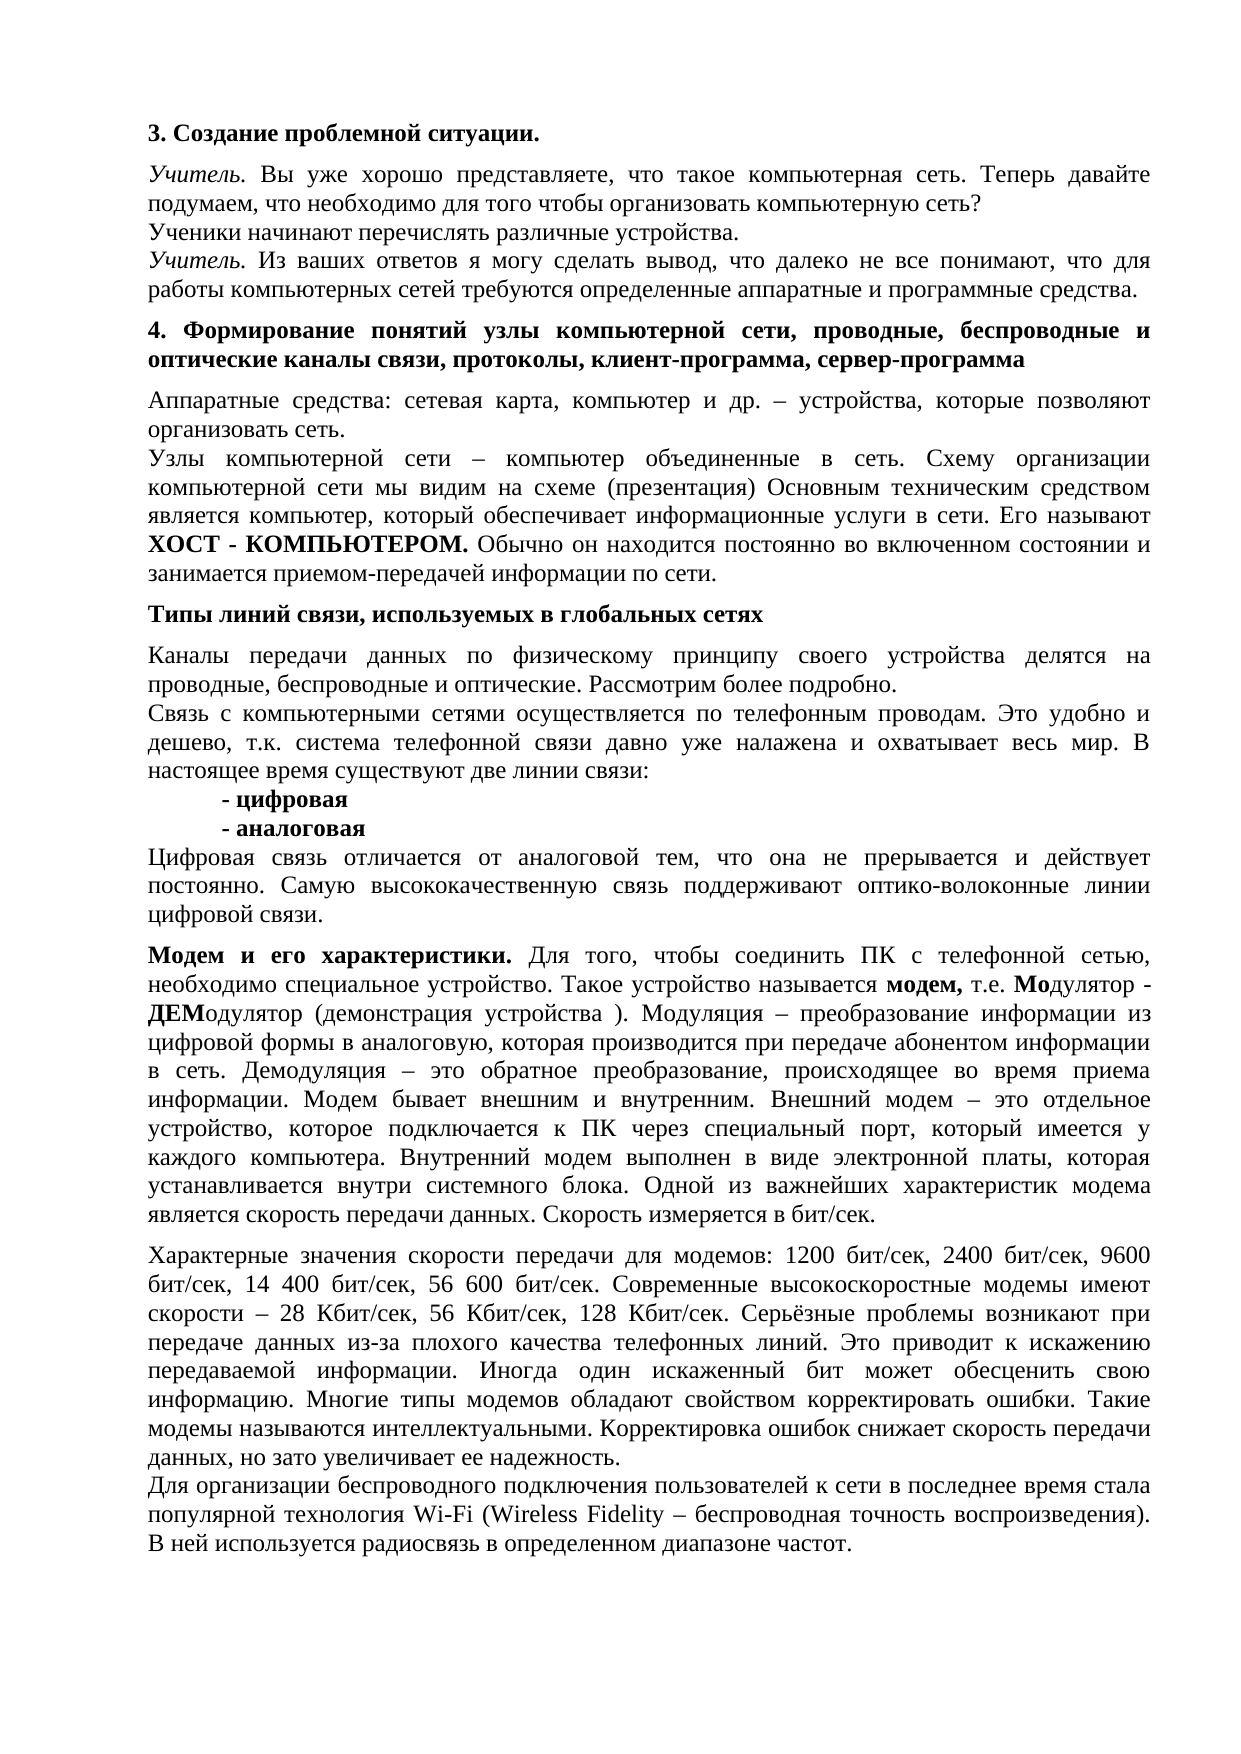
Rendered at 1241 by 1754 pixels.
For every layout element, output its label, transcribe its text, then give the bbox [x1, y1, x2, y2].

text 4. Формирование понятий узлы компьютерной сети, проводные, беспроводные и оптические каналы связи, протоколы, клиент-программа, сервер-программа [148, 316, 1152, 373]
text Модем и его характеристики. Для того, чтобы соединить ПК с телефонной сетью, необходимо специальное устройство. Такое устройство называется модем, т.е. Модулятор - ДЕМодулятор (демонстрация устройства ). Модуляция – преобразование информации из цифровой формы в аналоговую, которая производится при передаче абонентом информации в сеть. Демодуляция – это обратное преобразование, происходящее во время приема информации. Модем бывает внешним и внутренним. Внешний модем – это отдельное устройство, которое подключается к ПК через специальный порт, который имеется у каждого компьютера. Внутренний модем выполнен в виде электронной платы, которая устанавливается внутри системного блока. Одной из важнейших характеристик модема является скорость передачи данных. Скорость измеряется в бит/сек. [148, 941, 1152, 1228]
text - цифровая [221, 784, 1152, 813]
text Учитель. Из ваших ответов я могу сделать вывод, что далеко не все понимают, что для работы компьютерных сетей требуются определенные аппаратные и программные средства. [148, 246, 1152, 303]
text Типы линий связи, используемых в глобальных сетях [148, 599, 1152, 628]
text Для организации беспроводного подключения пользователей к сети в последнее время стала популярной технология Wi-Fi (Wireless Fidelity – беспроводная точность воспроизведения). В ней используется радиосвязь в определенном диапазоне частот. [148, 1471, 1152, 1557]
text Цифровая связь отличается от аналоговой тем, что она не прерывается и действует постоянно. Самую высококачественную связь поддерживают оптико-волоконные линии цифровой связи. [148, 842, 1152, 928]
text Ученики начинают перечислять различные устройства. [148, 217, 1152, 246]
text Каналы передачи данных по физическому принципу своего устройства делятся на проводные, беспроводные и оптические. Рассмотрим более подробно. [148, 641, 1152, 698]
text 3. Создание проблемной ситуации. [148, 118, 1152, 147]
text Характерные значения скорости передачи для модемов: 1200 бит/сек, 2400 бит/сек, 9600 бит/сек, 14 400 бит/сек, 56 600 бит/сек. Современные высокоскоростные модемы имеют скорости – 28 Кбит/сек, 56 Кбит/сек, 128 Кбит/сек. Серьёзные проблемы возникают при передаче данных из-за плохого качества телефонных линий. Это приводит к искажению передаваемой информации. Иногда один искаженный бит может обесценить свою информацию. Многие типы модемов обладают свойством корректировать ошибки. Такие модемы называются интеллектуальными. Корректировка ошибок снижает скорость передачи данных, но зато увеличивает ее надежность. [148, 1241, 1152, 1471]
text Связь с компьютерными сетями осуществляется по телефонным проводам. Это удобно и дешево, т.к. система телефонной связи давно уже налажена и охватывает весь мир. В настоящее время существуют две линии связи: [148, 698, 1152, 784]
text Узлы компьютерной сети – компьютер объединенные в сеть. Схему организации компьютерной сети мы видим на схеме (презентация) Основным техническим средством является компьютер, который обеспечивает информационные услуги в сети. Его называют ХОСТ - КОМПЬЮТЕРОМ. Обычно он находится постоянно во включенном состоянии и занимается приемом-передачей информации по сети. [148, 443, 1152, 587]
text Аппаратные средства: сетевая карта, компьютер и др. – устройства, которые позволяют организовать сеть. [148, 386, 1152, 443]
text Учитель. Вы уже хорошо представляете, что такое компьютерная сеть. Теперь давайте подумаем, что необходимо для того чтобы организовать компьютерную сеть? [148, 159, 1152, 217]
text - аналоговая [221, 813, 1152, 842]
